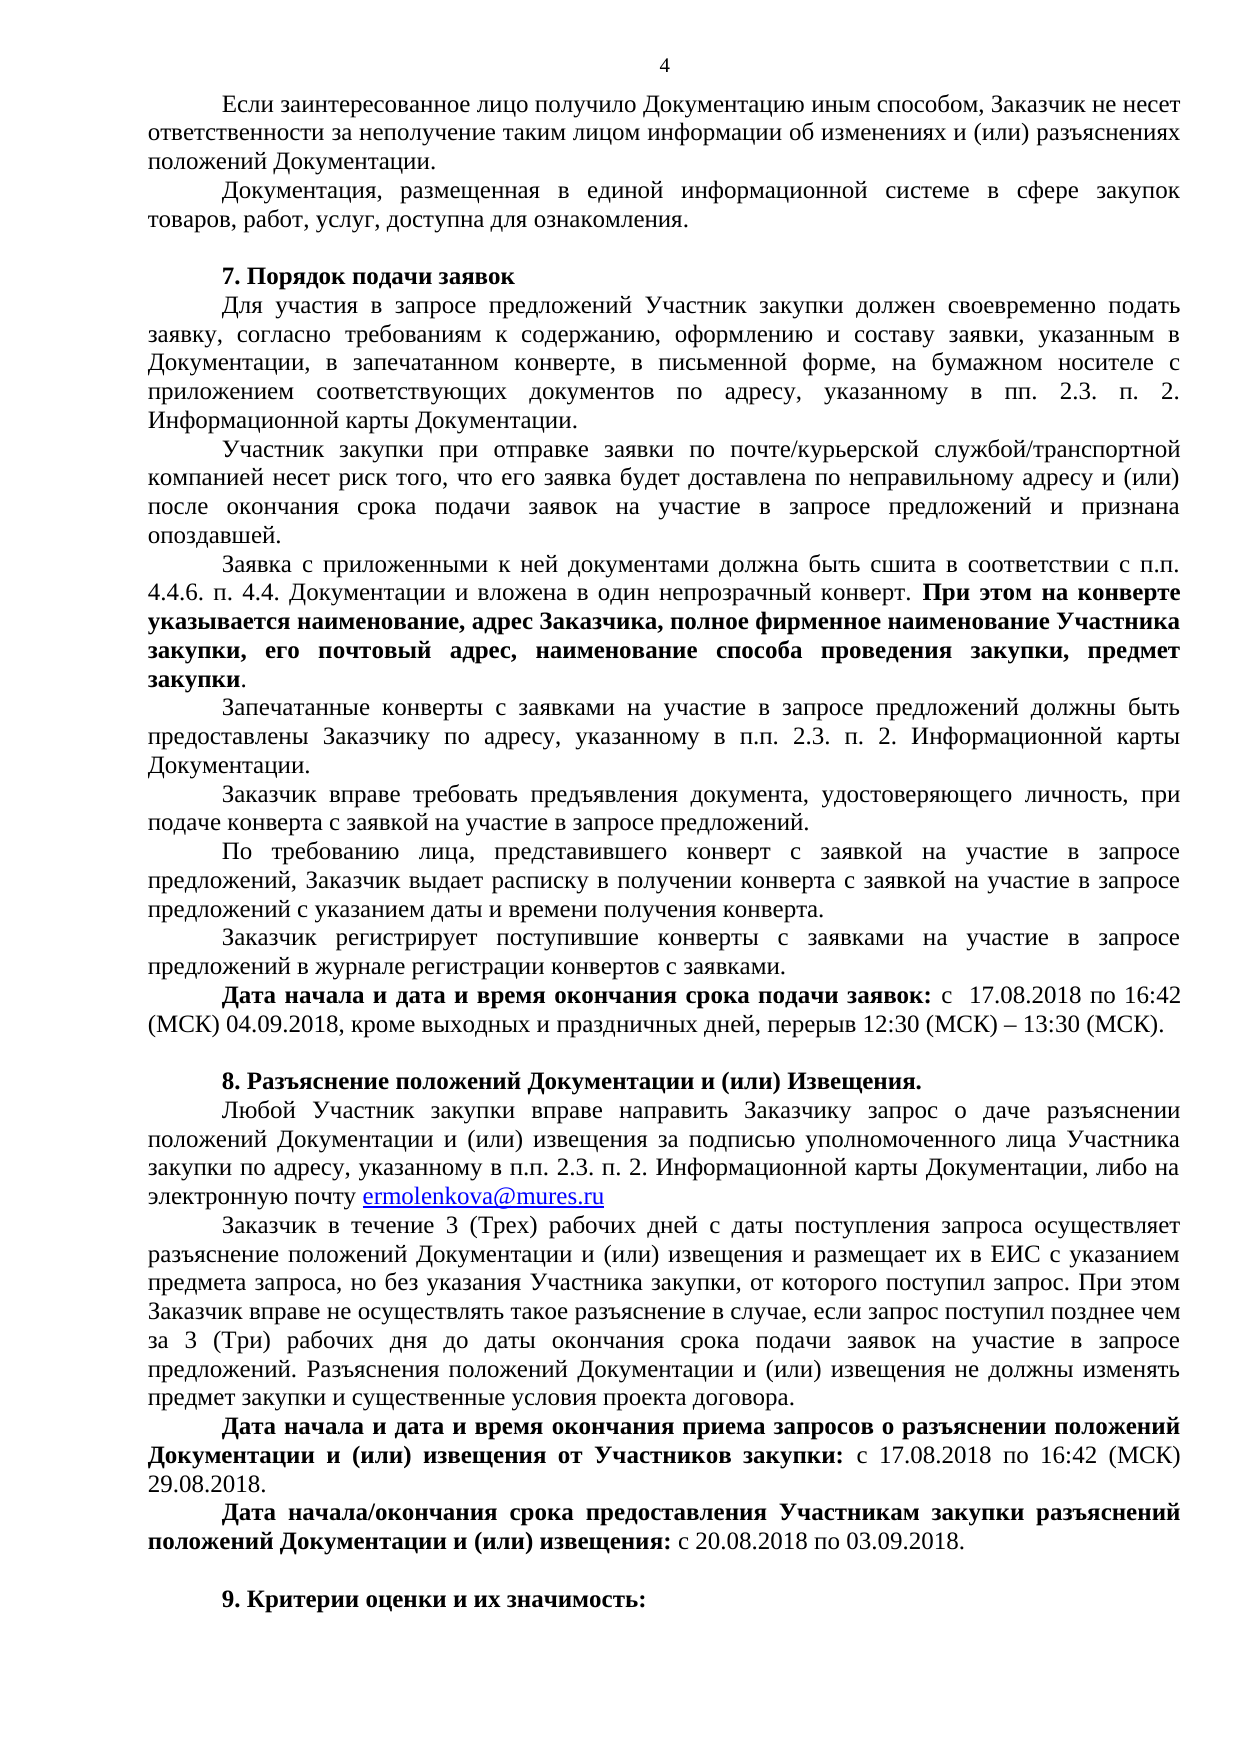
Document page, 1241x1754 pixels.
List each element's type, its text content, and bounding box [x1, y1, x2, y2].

text Любой Участник закупки вправе направить Заказчику запрос о даче разъяснении положений Документации и (или) извещения за подписью уполномоченного лица Участника закупки по адресу, указанному в п.п. 2.3. п. 2. Информационной карты Документации, либо на электронную почту ermolenkova@mures.ru [148, 1095, 1181, 1210]
text По требованию лица, представившего конверт с заявкой на участие в запросе предложений, Заказчик выдает расписку в получении конверта с заявкой на участие в запросе предложений с указанием даты и времени получения конверта. [148, 836, 1181, 922]
text 9. Критерии оценки и их значимость: [148, 1584, 1181, 1612]
text Заказчик регистрирует поступившие конверты с заявками на участие в запросе предложений в журнале регистрации конвертов с заявками. [148, 922, 1181, 980]
text Заявка с приложенными к ней документами должна быть сшита в соответствии с п.п. 4.4.6. п. 4.4. Документации и вложена в один непрозрачный конверт. При этом на конверте указывается наименование, адрес Заказчика, полное фирменное наименование Участника закупки, его почтовый адрес, наименование способа проведения закупки, предмет закупки. [148, 549, 1181, 692]
text Дата начала и дата и время окончания срока подачи заявок: с 17.08.2018 по 16:42 (МСК) 04.09.2018, кроме выходных и праздничных дней, перерыв 12:30 (МСК) – 13:30 (МСК). [148, 980, 1181, 1037]
text Участник закупки при отправке заявки по почте/курьерской службой/транспортной компанией несет риск того, что его заявка будет доставлена по неправильному адресу и (или) после окончания срока подачи заявок на участие в запросе предложений и признана опоздавшей. [148, 434, 1181, 549]
text Для участия в запросе предложений Участник закупки должен своевременно подать заявку, согласно требованиям к содержанию, оформлению и составу заявки, указанным в Документации, в запечатанном конверте, в письменной форме, на бумажном носителе с приложением соответствующих документов по адресу, указанному в пп. 2.3. п. 2. Информационной карты Документации. [148, 290, 1181, 434]
text Заказчик в течение 3 (Трех) рабочих дней с даты поступления запроса осуществляет разъяснение положений Документации и (или) извещения и размещает их в ЕИС с указанием предмета запроса, но без указания Участника закупки, от которого поступил запрос. При этом Заказчик вправе не осуществлять такое разъяснение в случае, если запрос поступил позднее чем за 3 (Три) рабочих дня до даты окончания срока подачи заявок на участие в запросе предложений. Разъяснения положений Документации и (или) извещения не должны изменять предмет закупки и существенные условия проекта договора. [148, 1210, 1181, 1411]
text Запечатанные конверты с заявками на участие в запросе предложений должны быть предоставлены Заказчику по адресу, указанному в п.п. 2.3. п. 2. Информационной карты Документации. [148, 692, 1181, 779]
text Документация, размещенная в единой информационной системе в сфере закупок товаров, работ, услуг, доступна для ознакомления. [148, 175, 1181, 232]
text Дата начала/окончания срока предоставления Участникам закупки разъяснений положений Документации и (или) извещения: с 20.08.2018 по 03.09.2018. [148, 1497, 1181, 1555]
text Дата начала и дата и время окончания приема запросов о разъяснении положений Документации и (или) извещения от Участников закупки: с 17.08.2018 по 16:42 (МСК) 29.08.2018. [148, 1411, 1181, 1497]
text Заказчик вправе требовать предъявления документа, удостоверяющего личность, при подаче конверта с заявкой на участие в запросе предложений. [148, 779, 1181, 836]
text 7. Порядок подачи заявок [148, 261, 1181, 290]
text 8. Разъяснение положений Документации и (или) Извещения. [148, 1066, 1181, 1095]
text Если заинтересованное лицо получило Документацию иным способом, Заказчик не несет ответственности за неполучение таким лицом информации об изменениях и (или) разъяснениях положений Документации. [148, 89, 1181, 175]
